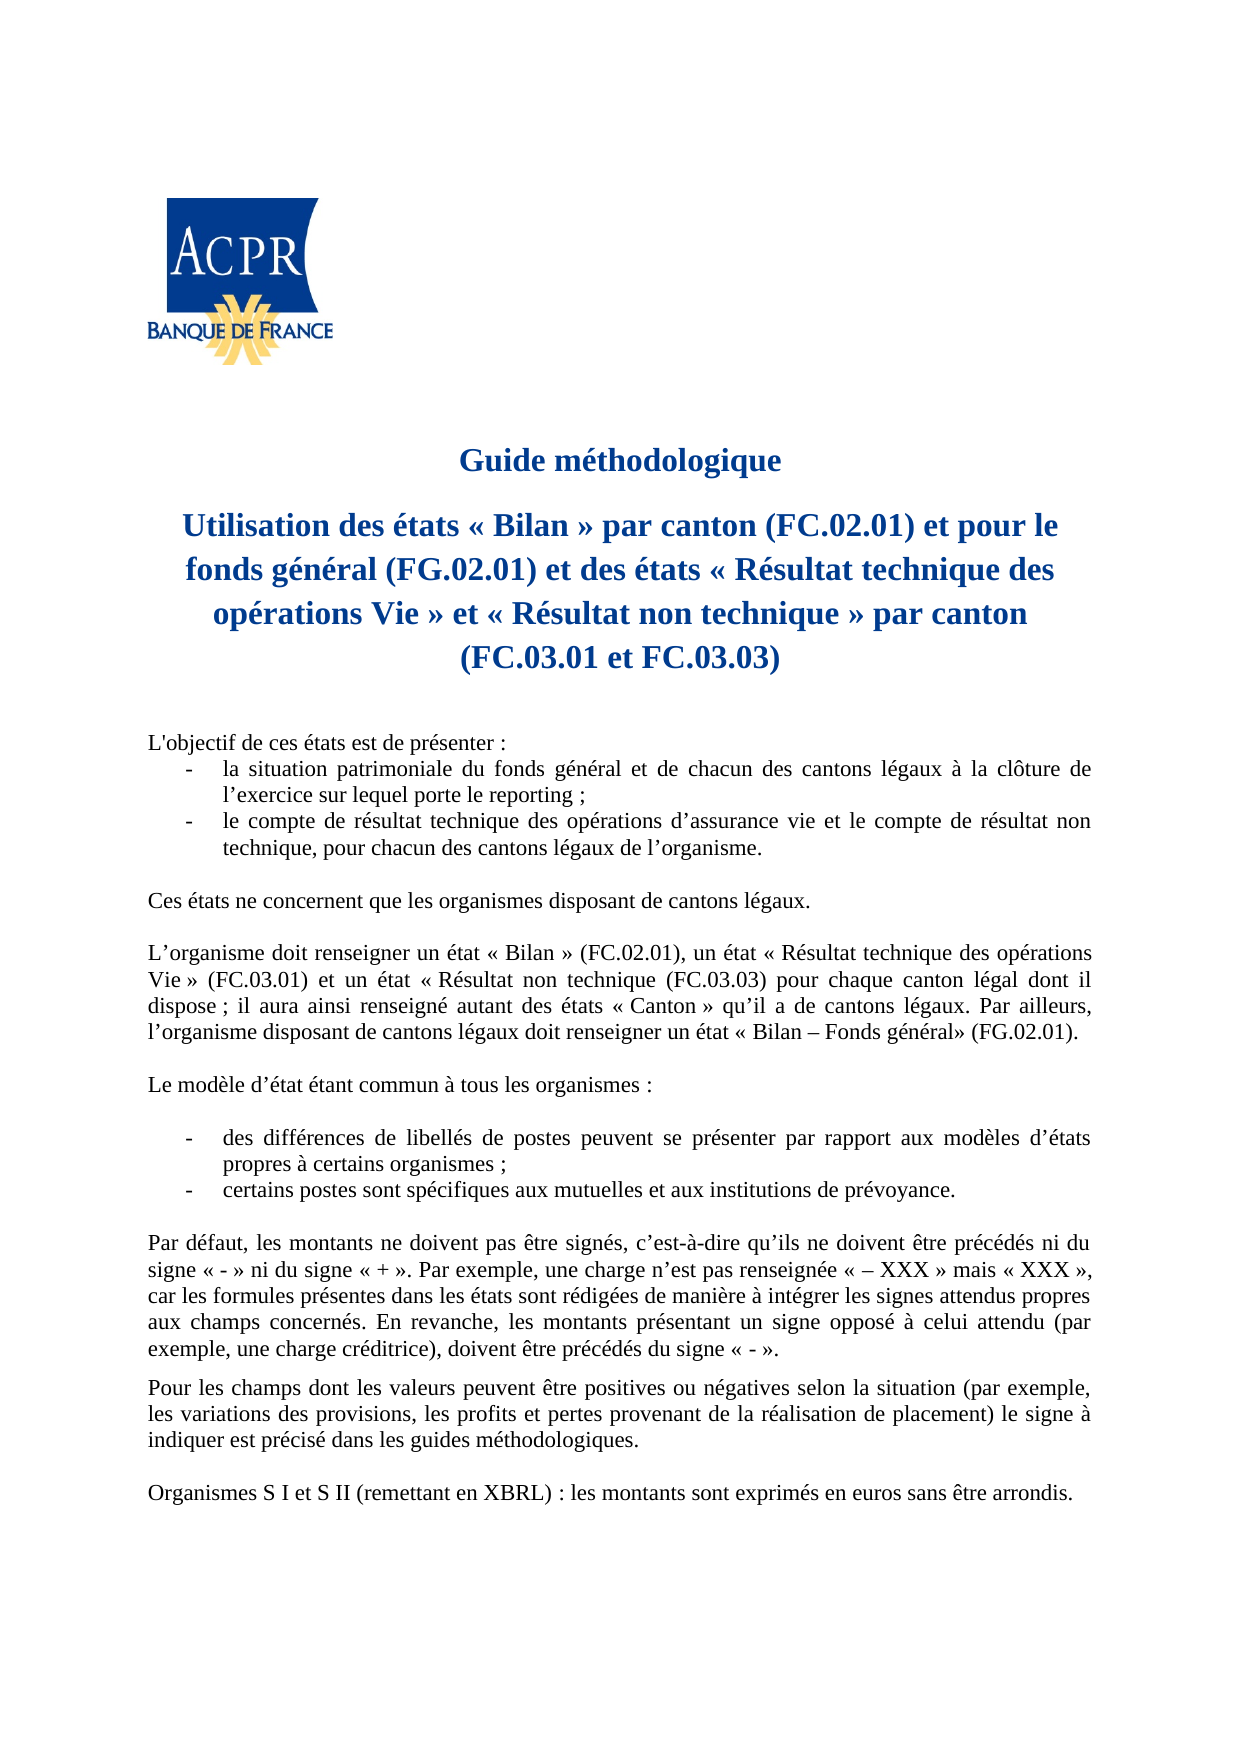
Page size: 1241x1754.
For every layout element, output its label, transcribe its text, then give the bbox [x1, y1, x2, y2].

list Ces états ne concernent que les organismes disposant de cantons légaux. [148, 887, 1093, 913]
list certains postes sont spécifiques aux mutuelles et aux institutions de prévoyance. [185, 1177, 1093, 1203]
picture [147, 198, 333, 365]
text Guide méthodologique [148, 440, 1093, 478]
list Organismes S I et S II (remettant en XBRL) : les montants sont exprimés en euros sans être arrondis. [148, 1479, 1093, 1505]
list Le modèle d’état étant commun à tous les organismes : [148, 1071, 1093, 1097]
text Utilisation des états « Bilan » par canton (FC.02.01) et pour le fonds général (FG.02.01) et des états « Résultat technique des opérations Vie » et « Résultat non technique » par canton (FC.03.01 et FC.03.03) [148, 505, 1093, 676]
list le compte de résultat technique des opérations d’assurance vie et le compte de résultat non technique, pour chacun des cantons légaux de l’organisme. [185, 808, 1093, 860]
list L’organisme doit renseigner un état « Bilan » (FC.02.01), un état « Résultat technique des opérations Vie » (FC.03.01) et un état « Résultat non technique (FC.03.03) pour chaque canton légal dont il dispose ; il aura ainsi renseigné autant des états « Canton » qu’il a de cantons légaux. Par ailleurs, l’organisme disposant de cantons légaux doit renseigner un état « Bilan – Fonds général» (FG.02.01). [148, 939, 1093, 1045]
list Par défaut, les montants ne doivent pas être signés, c’est-à-dire qu’ils ne doivent être précédés ni du signe « - » ni du signe « + ». Par exemple, une charge n’est pas renseignée « – XXX » mais « XXX », car les formules présentes dans les états sont rédigées de manière à intégrer les signes attendus propres aux champs concernés. En revanche, les montants présentant un signe opposé à celui attendu (par exemple, une charge créditrice), doivent être précédés du signe « - ». [148, 1229, 1093, 1361]
list L'objectif de ces états est de présenter : [148, 728, 1093, 755]
list la situation patrimoniale du fonds général et de chacun des cantons légaux à la clôture de l’exercice sur lequel porte le reporting ; [185, 755, 1093, 808]
list Pour les champs dont les valeurs peuvent être positives ou négatives selon la situation (par exemple, les variations des provisions, les profits et pertes provenant de la réalisation de placement) le signe à indiquer est précisé dans les guides méthodologiques. [148, 1373, 1093, 1453]
list des différences de libellés de postes peuvent se présenter par rapport aux modèles d’états propres à certains organismes ; [185, 1124, 1093, 1177]
